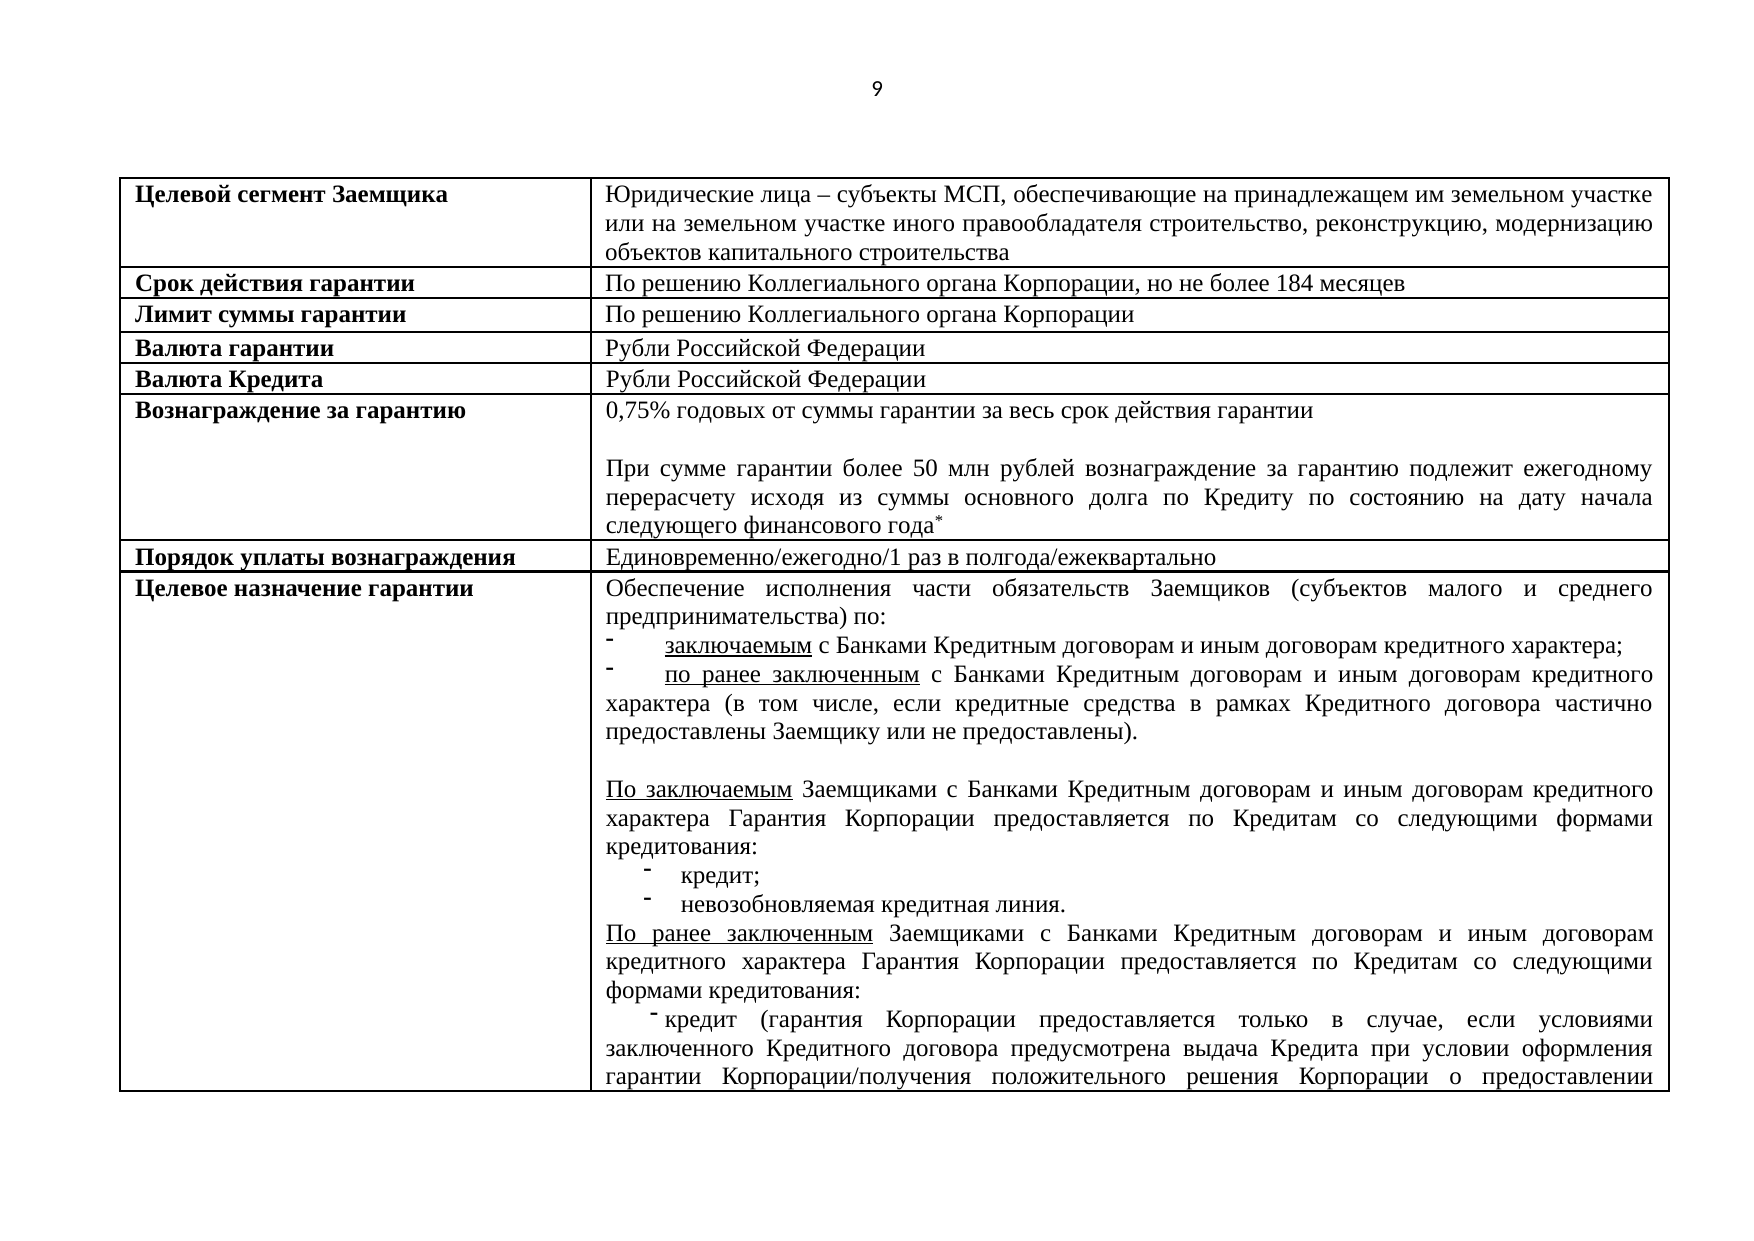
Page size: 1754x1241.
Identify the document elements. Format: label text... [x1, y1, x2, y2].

table_cell Валюта гарантии [121, 333, 590, 362]
table_cell Валюта Кредита [121, 364, 590, 393]
table_cell Срок действия гарантии [121, 268, 590, 297]
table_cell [592, 573, 1668, 1090]
table_cell Рубли Российской Федерации [592, 333, 1668, 362]
table_cell 0,75% годовых от суммы гарантии за весь срок действия гарантии При сумме гарантии более 50 млн рублей вознаграждение за гарантию подлежит ежегодному перерасчету исходя из суммы основного долга по Кредиту по состоянию на дату начала следующего финансового года* [592, 395, 1668, 539]
table_cell Юридические лица – субъекты МСП, обеспечивающие на принадлежащем им земельном участке или на земельном участке иного правообладателя строительство, реконструкцию, модернизацию объектов капитального строительства [592, 179, 1668, 266]
table_cell По решению Коллегиального органа Корпорации, но не более 184 месяцев [592, 268, 1668, 297]
table_cell Порядок уплаты вознаграждения [121, 541, 590, 570]
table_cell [121, 573, 590, 1090]
table_cell Лимит суммы гарантии [121, 299, 590, 331]
table_cell Целевой сегмент Заемщика [121, 179, 590, 266]
table_cell Вознаграждение за гарантию [121, 395, 590, 539]
table_cell По решению Коллегиального органа Корпорации [592, 299, 1668, 331]
table_cell Единовременно/ежегодно/1 раз в полгода/ежеквартально [592, 541, 1668, 570]
table_cell Рубли Российской Федерации [592, 364, 1668, 393]
